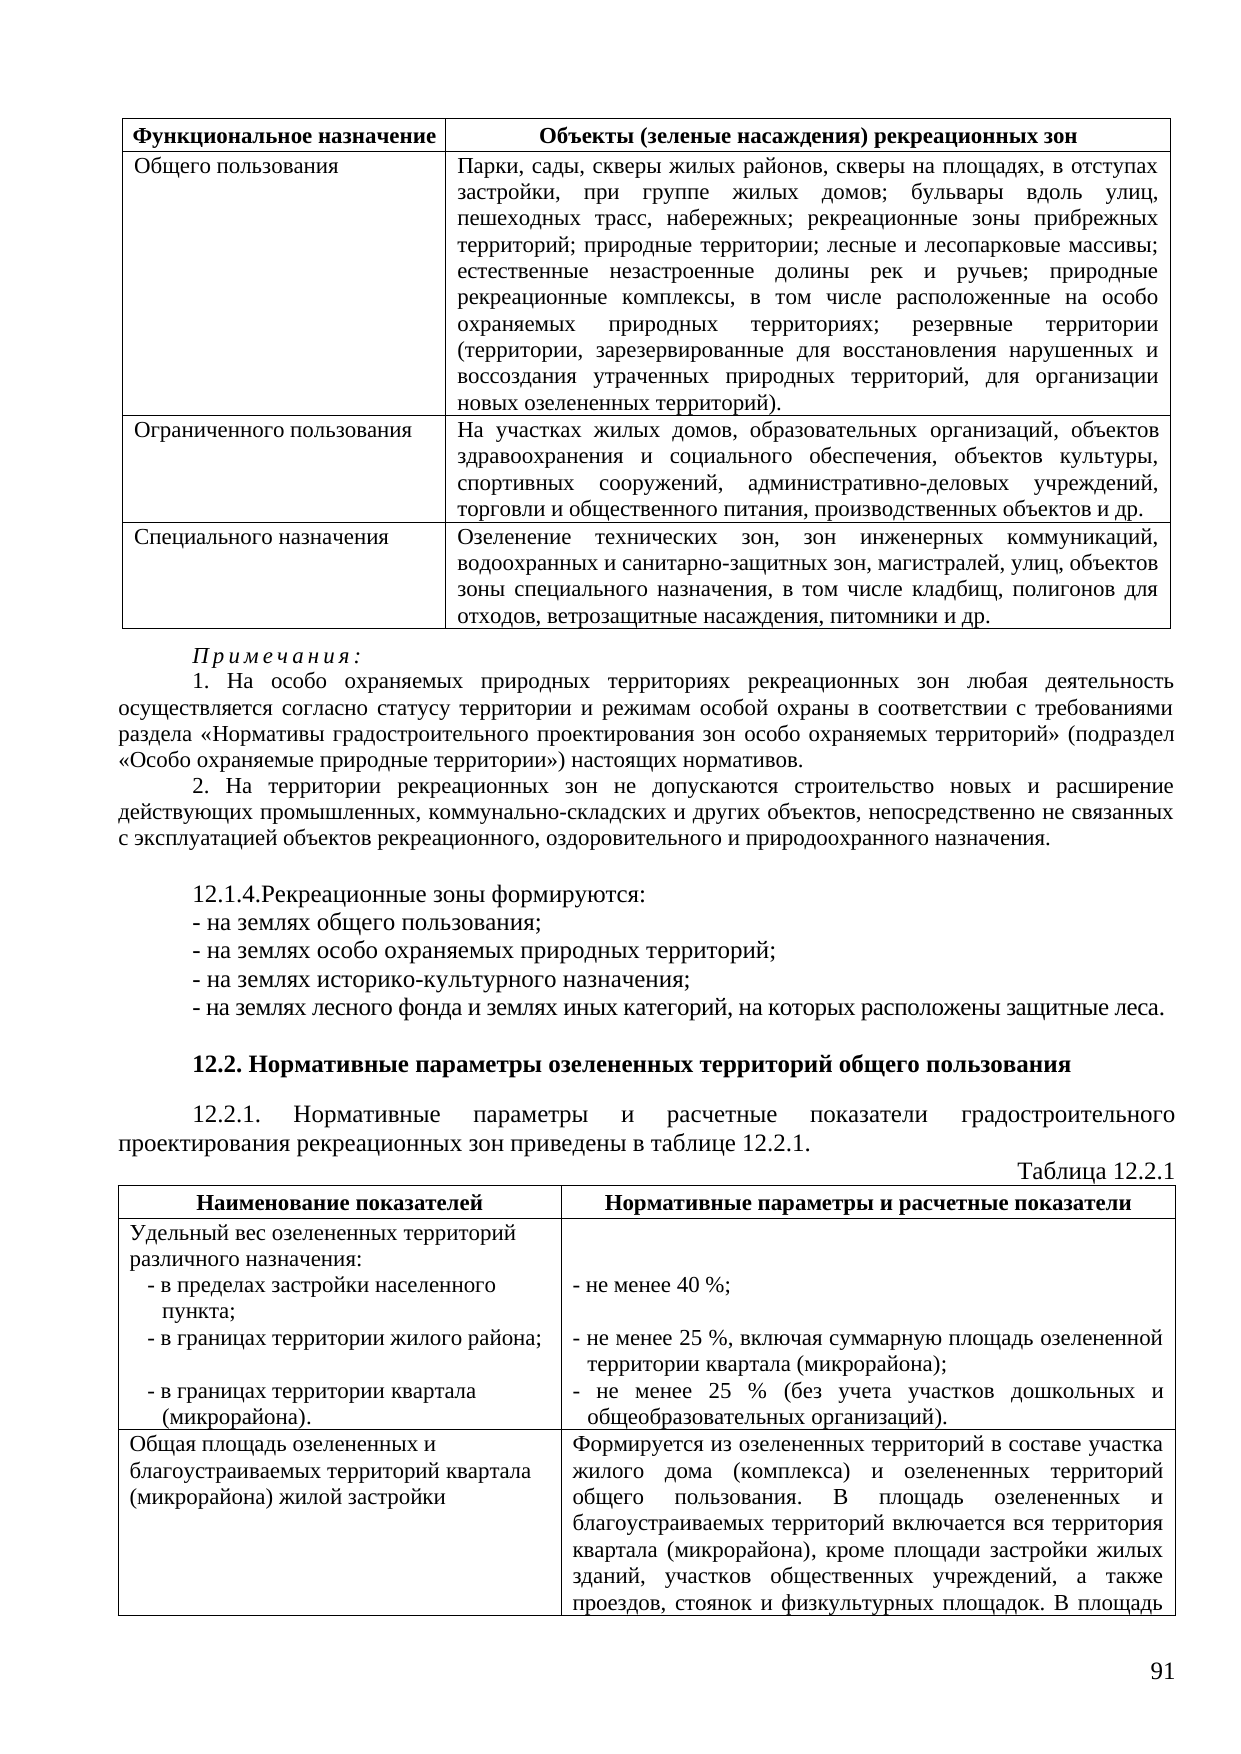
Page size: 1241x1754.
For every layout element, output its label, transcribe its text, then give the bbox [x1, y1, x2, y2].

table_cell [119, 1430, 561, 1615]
text 2. На территории рекреационных зон не допускаются строительство новых и расширение действующих промышленных, коммунально-складских и других объектов, непосредственно не связанных с эксплуатацией объектов рекреационного, оздоровительного и природоохранного назначения. [118, 772, 1175, 851]
text 12.1.4.Рекреационные зоны формируются: [118, 879, 1175, 908]
text 1. На особо охраняемых природных территориях рекреационных зон любая деятельность осуществляется согласно статусу территории и режимам особой охраны в соответствии с требованиями раздела «Нормативы градостроительного проектирования зон особо охраняемых территорий» (подраздел «Особо охраняемые природные территории») настоящих нормативов. [118, 668, 1175, 772]
text - на землях историко-культурного назначения; [118, 964, 1175, 993]
text 12.2. Нормативные параметры озелененных территорий общего пользования [118, 1050, 1175, 1078]
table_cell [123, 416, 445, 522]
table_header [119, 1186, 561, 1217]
text - на землях общего пользования; [118, 908, 1175, 936]
text 12.2.1. Нормативные параметры и расчетные показатели градостроительного проектирования рекреационных зон приведены в таблице 12.2.1. [118, 1099, 1175, 1157]
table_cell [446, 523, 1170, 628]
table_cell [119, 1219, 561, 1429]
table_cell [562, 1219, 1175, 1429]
text - на землях особо охраняемых природных территорий; [118, 936, 1175, 964]
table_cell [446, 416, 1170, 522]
text - на землях лесного фонда и землях иных категорий, на которых расположены защитные леса. [118, 993, 1175, 1021]
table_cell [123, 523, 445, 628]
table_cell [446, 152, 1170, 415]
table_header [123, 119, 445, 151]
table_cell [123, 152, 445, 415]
text Таблица 12.2.1 [118, 1157, 1175, 1185]
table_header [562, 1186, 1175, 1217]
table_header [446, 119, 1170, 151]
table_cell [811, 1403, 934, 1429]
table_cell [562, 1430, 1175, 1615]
text Примечания: [118, 642, 1175, 668]
